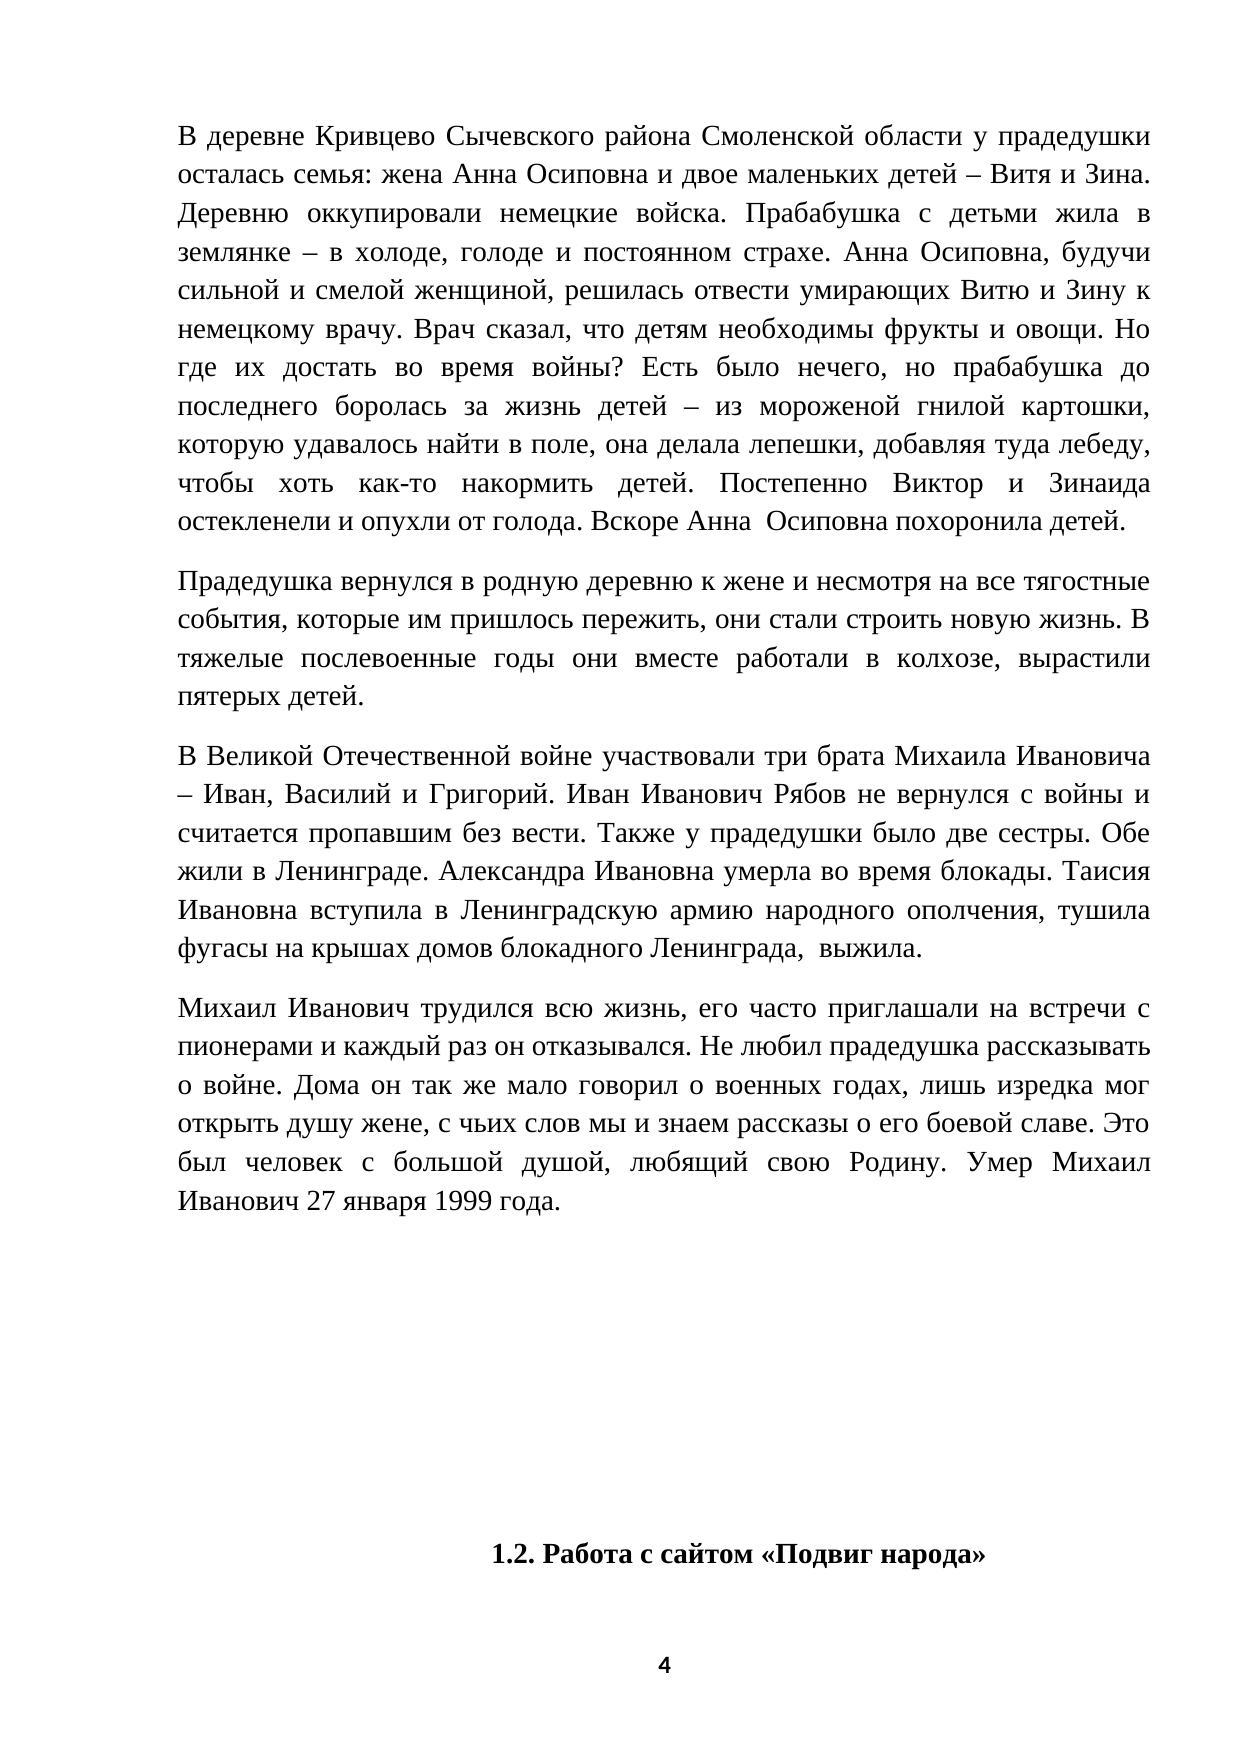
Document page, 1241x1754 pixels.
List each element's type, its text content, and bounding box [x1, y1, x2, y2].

list 1.2. Работа с сайтом «Подвиг народа» [326, 1536, 1152, 1569]
text Прадедушка вернулся в родную деревню к жене и несмотря на все тягостные события, которые им пришлось пережить, они стали строить новую жизнь. В тяжелые послевоенные годы они вместе работали в колхозе, вырастили пятерых детей. [177, 563, 1152, 712]
text Михаил Иванович трудился всю жизнь, его часто приглашали на встречи с пионерами и каждый раз он отказывался. Не любил прадедушка рассказывать о войне. Дома он так же мало говорил о военных годах, лишь изредка мог открыть душу жене, с чьих слов мы и знаем рассказы о его боевой славе. Это был человек с большой душой, любящий свою Родину. Умер Михаил Иванович 27 января 1999 года. [177, 990, 1152, 1216]
text В деревне Кривцево Сычевского района Смоленской области у прадедушки осталась семья: жена Анна Осиповна и двое маленьких детей – Витя и Зина. Деревню оккупировали немецкие войска. Прабабушка с детьми жила в землянке – в холоде, голоде и постоянном страхе. Анна Осиповна, будучи сильной и смелой женщиной, решилась отвести умирающих Витю и Зину к немецкому врачу. Врач сказал, что детям необходимы фрукты и овощи. Но где их достать во время войны? Есть было нечего, но прабабушка до последнего боролась за жизнь детей – из мороженой гнилой картошки, которую удавалось найти в поле, она делала лепешки, добавляя туда лебеду, чтобы хоть как-то накормить детей. Постепенно Виктор и Зинаида остекленели и опухли от голода. Вскоре Анна Осиповна похоронила детей. [177, 118, 1152, 537]
text В Великой Отечественной войне участвовали три брата Михаила Ивановича – Иван, Василий и Григорий. Иван Иванович Рябов не вернулся с войны и считается пропавшим без вести. Также у прадедушки было две сестры. Обе жили в Ленинграде. Александра Ивановна умерла во время блокады. Таисия Ивановна вступила в Ленинградскую армию народного ополчения, тушила фугасы на крышах домов блокадного Ленинграда, выжила. [177, 738, 1152, 964]
